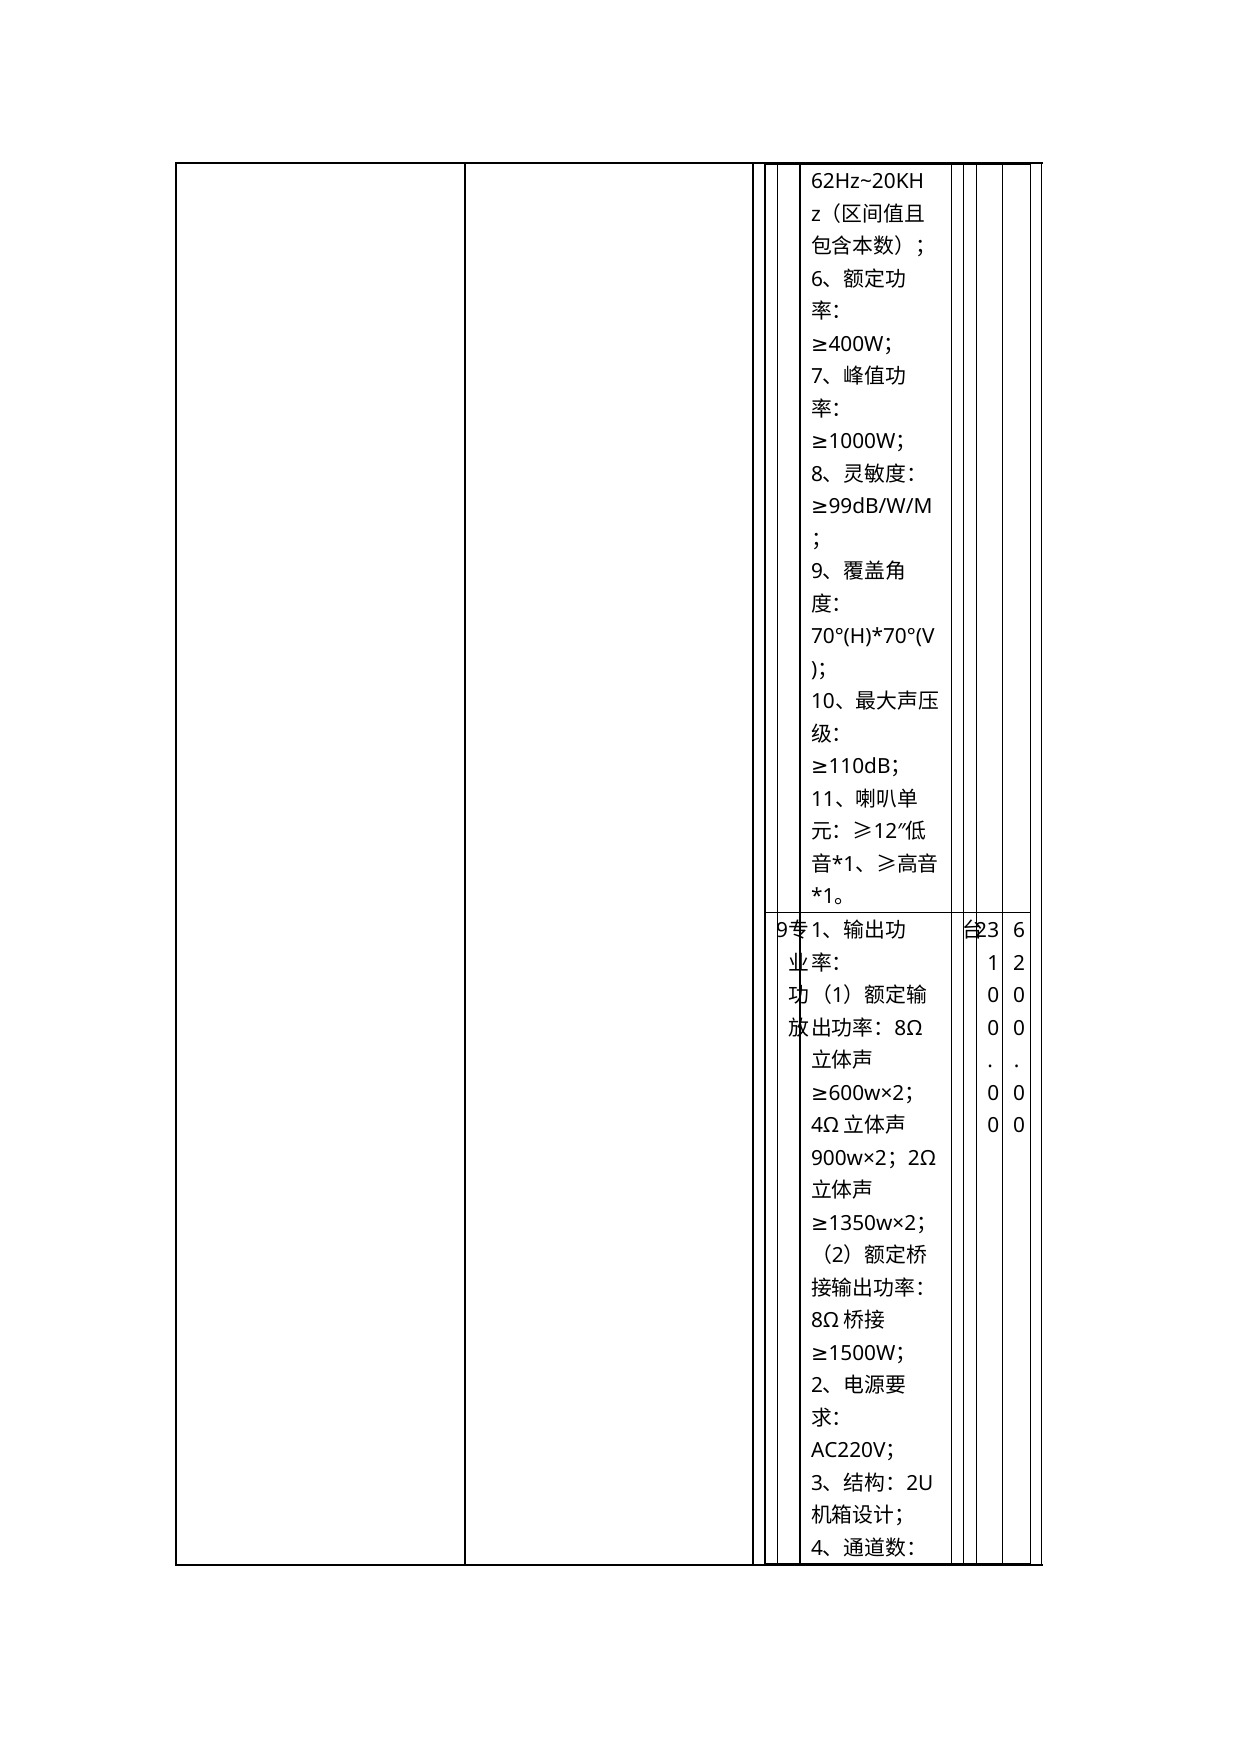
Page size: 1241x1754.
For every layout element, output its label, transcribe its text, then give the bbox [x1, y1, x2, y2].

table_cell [801, 913, 951, 1563]
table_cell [1003, 165, 1030, 912]
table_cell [1031, 164, 1041, 1564]
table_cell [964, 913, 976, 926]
table_cell [466, 164, 752, 1564]
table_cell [977, 165, 1002, 912]
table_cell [964, 165, 976, 912]
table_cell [977, 913, 1002, 1563]
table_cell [778, 165, 799, 912]
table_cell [766, 165, 777, 912]
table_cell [964, 927, 976, 1563]
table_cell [754, 164, 764, 1564]
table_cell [952, 913, 963, 1563]
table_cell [778, 913, 799, 1563]
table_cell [1003, 913, 1030, 1563]
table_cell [766, 913, 777, 1563]
table_cell 1 [177, 164, 464, 1564]
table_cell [952, 165, 963, 912]
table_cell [801, 165, 951, 912]
